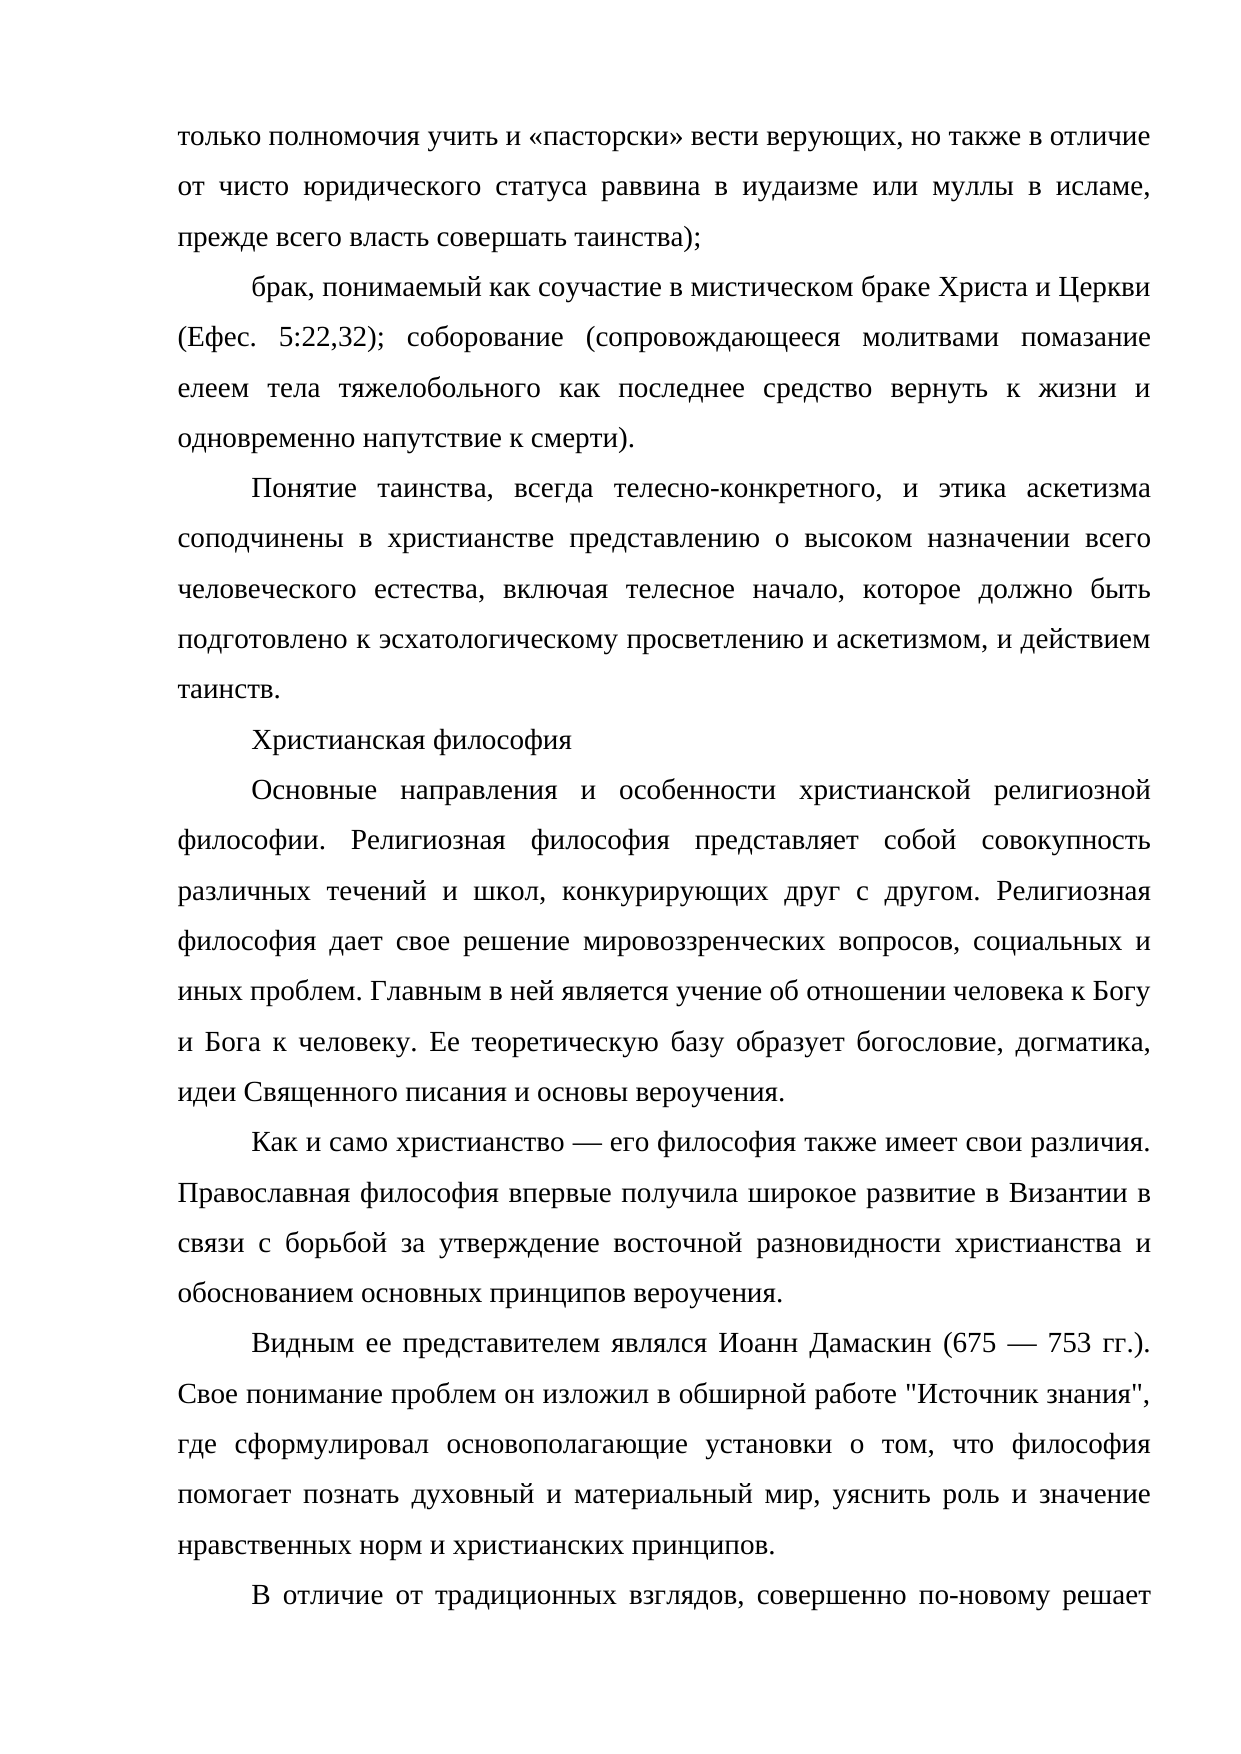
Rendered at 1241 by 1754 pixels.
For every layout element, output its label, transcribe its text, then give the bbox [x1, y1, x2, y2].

text Основные направления и особенности христианской религиозной философии. Религиозная философия представляет собой совокупность различных течений и школ, конкурирующих друг с другом. Религиозная философия дает свое решение мировоззренческих вопросов, социальных и иных проблем. Главным в ней является учение об отношении человека к Богу и Бога к человеку. Ее теоретическую базу образует богословие, догматика, идеи Священного писания и основы вероучения. [177, 772, 1152, 1108]
text Христианская философия [177, 722, 1152, 755]
text Как и само христианство — его философия также имеет свои различия. Православная философия впервые получила широкое развитие в Византии в связи с борьбой за утверждение восточной разновидности христианства и обоснованием основных принципов вероучения. [177, 1124, 1152, 1309]
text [177, 118, 1152, 252]
text брак, понимаемый как соучастие в мистическом браке Христа и Церкви (Ефес. 5:22,32); соборование (сопровождающееся молитвами помазание елеем тела тяжелобольного как последнее средство вернуть к жизни и одновременно напутствие к смерти). [177, 269, 1152, 453]
text Видным ее представителем являлся Иоанн Дамаскин (675 — 753 гг.). Свое понимание проблем он изложил в обширной работе "Источник знания", где сформулировал основополагающие установки о том, что философия помогает познать духовный и материальный мир, уяснить роль и значение нравственных норм и христианских принципов. [177, 1326, 1152, 1560]
text Понятие таинства, всегда телесно-конкретного, и этика аскетизма соподчинены в христианстве представлению о высоком назначении всего человеческого естества, включая телесное начало, которое должно быть подготовлено к эсхатологическому просветлению и аскетизмом, и действием таинств. [177, 470, 1152, 705]
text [177, 1577, 1152, 1611]
